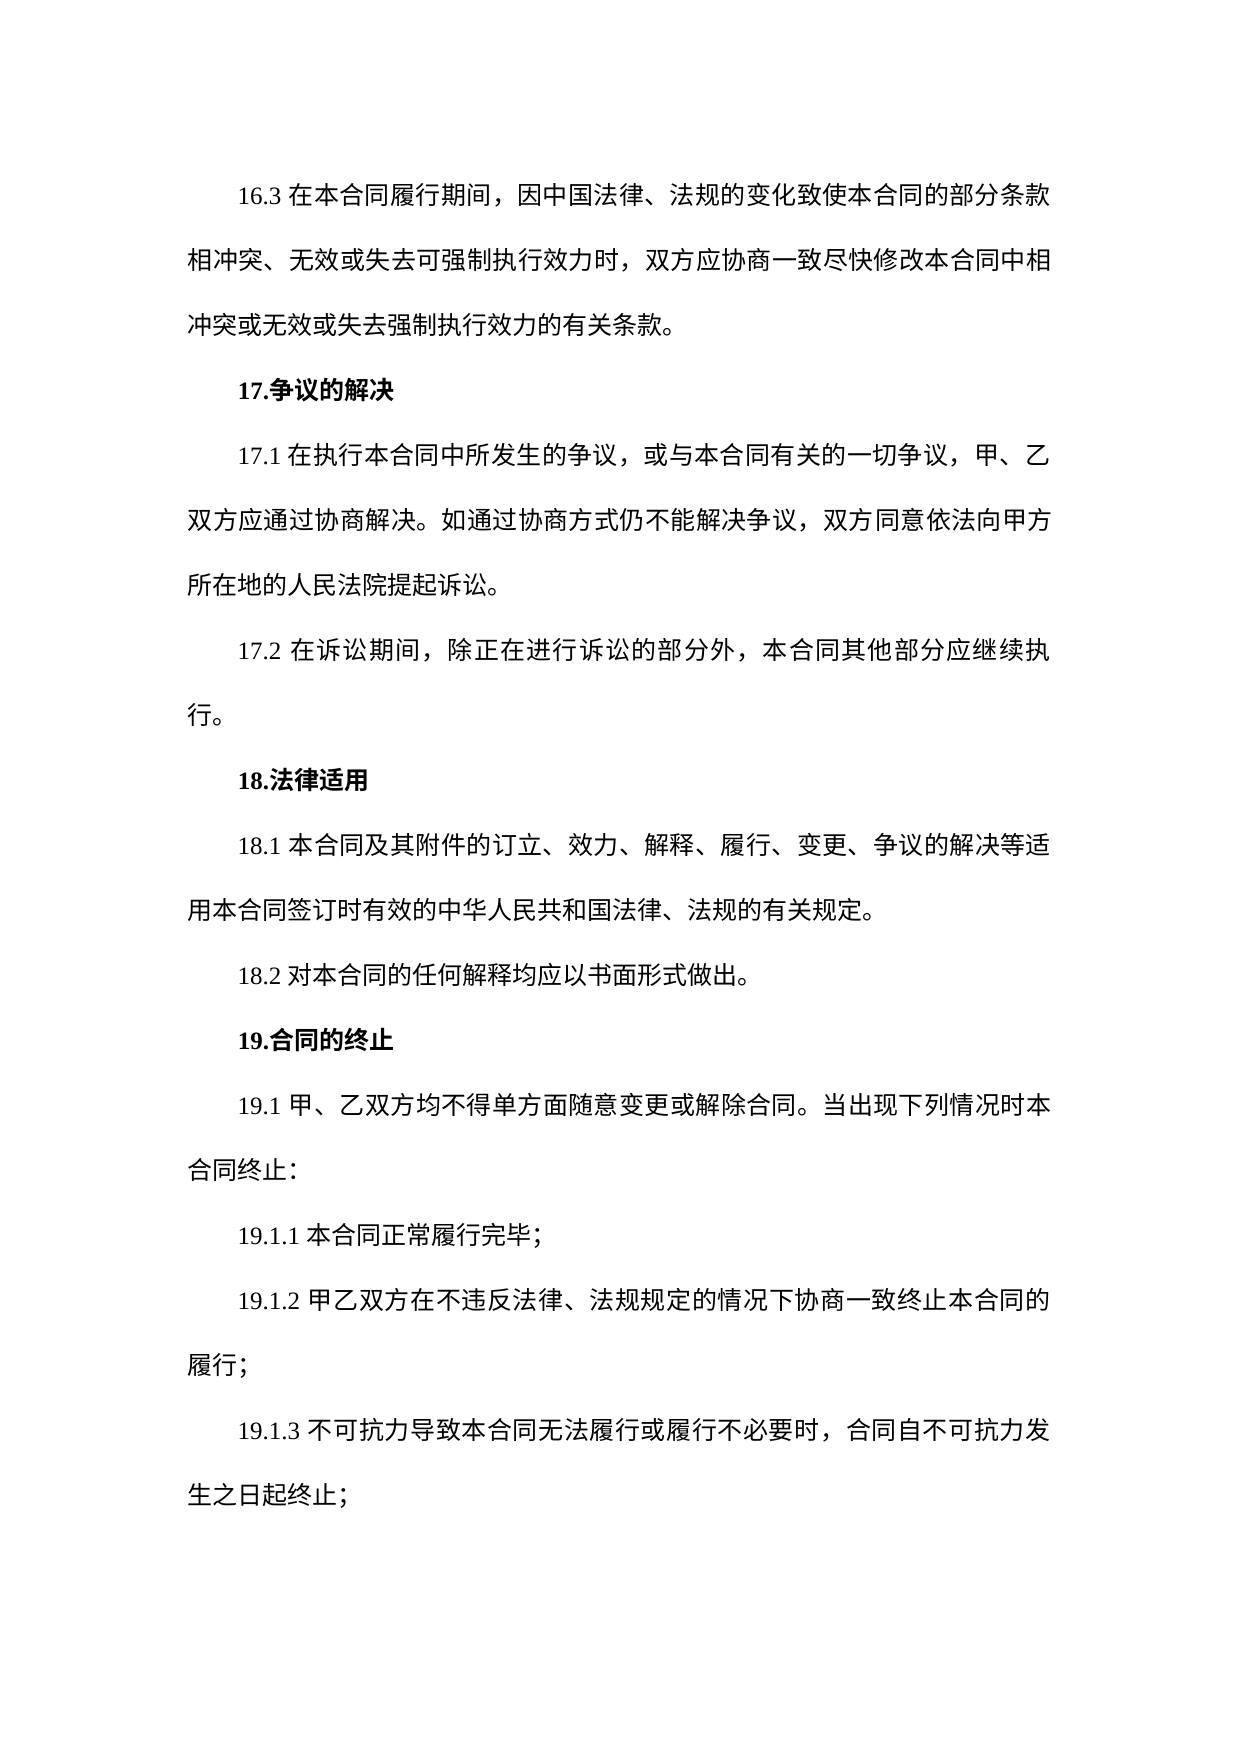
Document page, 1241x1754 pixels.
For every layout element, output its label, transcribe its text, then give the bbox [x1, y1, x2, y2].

text 19.1 甲、乙双方均不得单方面随意变更或解除合同。当出现下列情况时本合同终止： [187, 1072, 1053, 1202]
text 18.法律适用 [187, 747, 1053, 812]
text 18.2 对本合同的任何解释均应以书面形式做出。 [187, 942, 1053, 1007]
text 16.3 在本合同履行期间，因中国法律、法规的变化致使本合同的部分条款相冲突、无效或失去可强制执行效力时，双方应协商一致尽快修改本合同中相冲突或无效或失去强制执行效力的有关条款。 [187, 162, 1053, 357]
text 17.1 在执行本合同中所发生的争议，或与本合同有关的一切争议，甲、乙双方应通过协商解决。如通过协商方式仍不能解决争议，双方同意依法向甲方所在地的人民法院提起诉讼。 [187, 422, 1053, 617]
text 17.争议的解决 [187, 357, 1053, 422]
text 19.合同的终止 [187, 1007, 1053, 1072]
text 18.1 本合同及其附件的订立、效力、解释、履行、变更、争议的解决等适用本合同签订时有效的中华人民共和国法律、法规的有关规定。 [187, 812, 1053, 942]
text 19.1.1 本合同正常履行完毕； [187, 1202, 1053, 1267]
text 19.1.2 甲乙双方在不违反法律、法规规定的情况下协商一致终止本合同的履行； [187, 1267, 1053, 1397]
text 17.2 在诉讼期间，除正在进行诉讼的部分外，本合同其他部分应继续执行。 [187, 617, 1053, 747]
text 19.1.3 不可抗力导致本合同无法履行或履行不必要时，合同自不可抗力发生之日起终止； [187, 1397, 1053, 1527]
